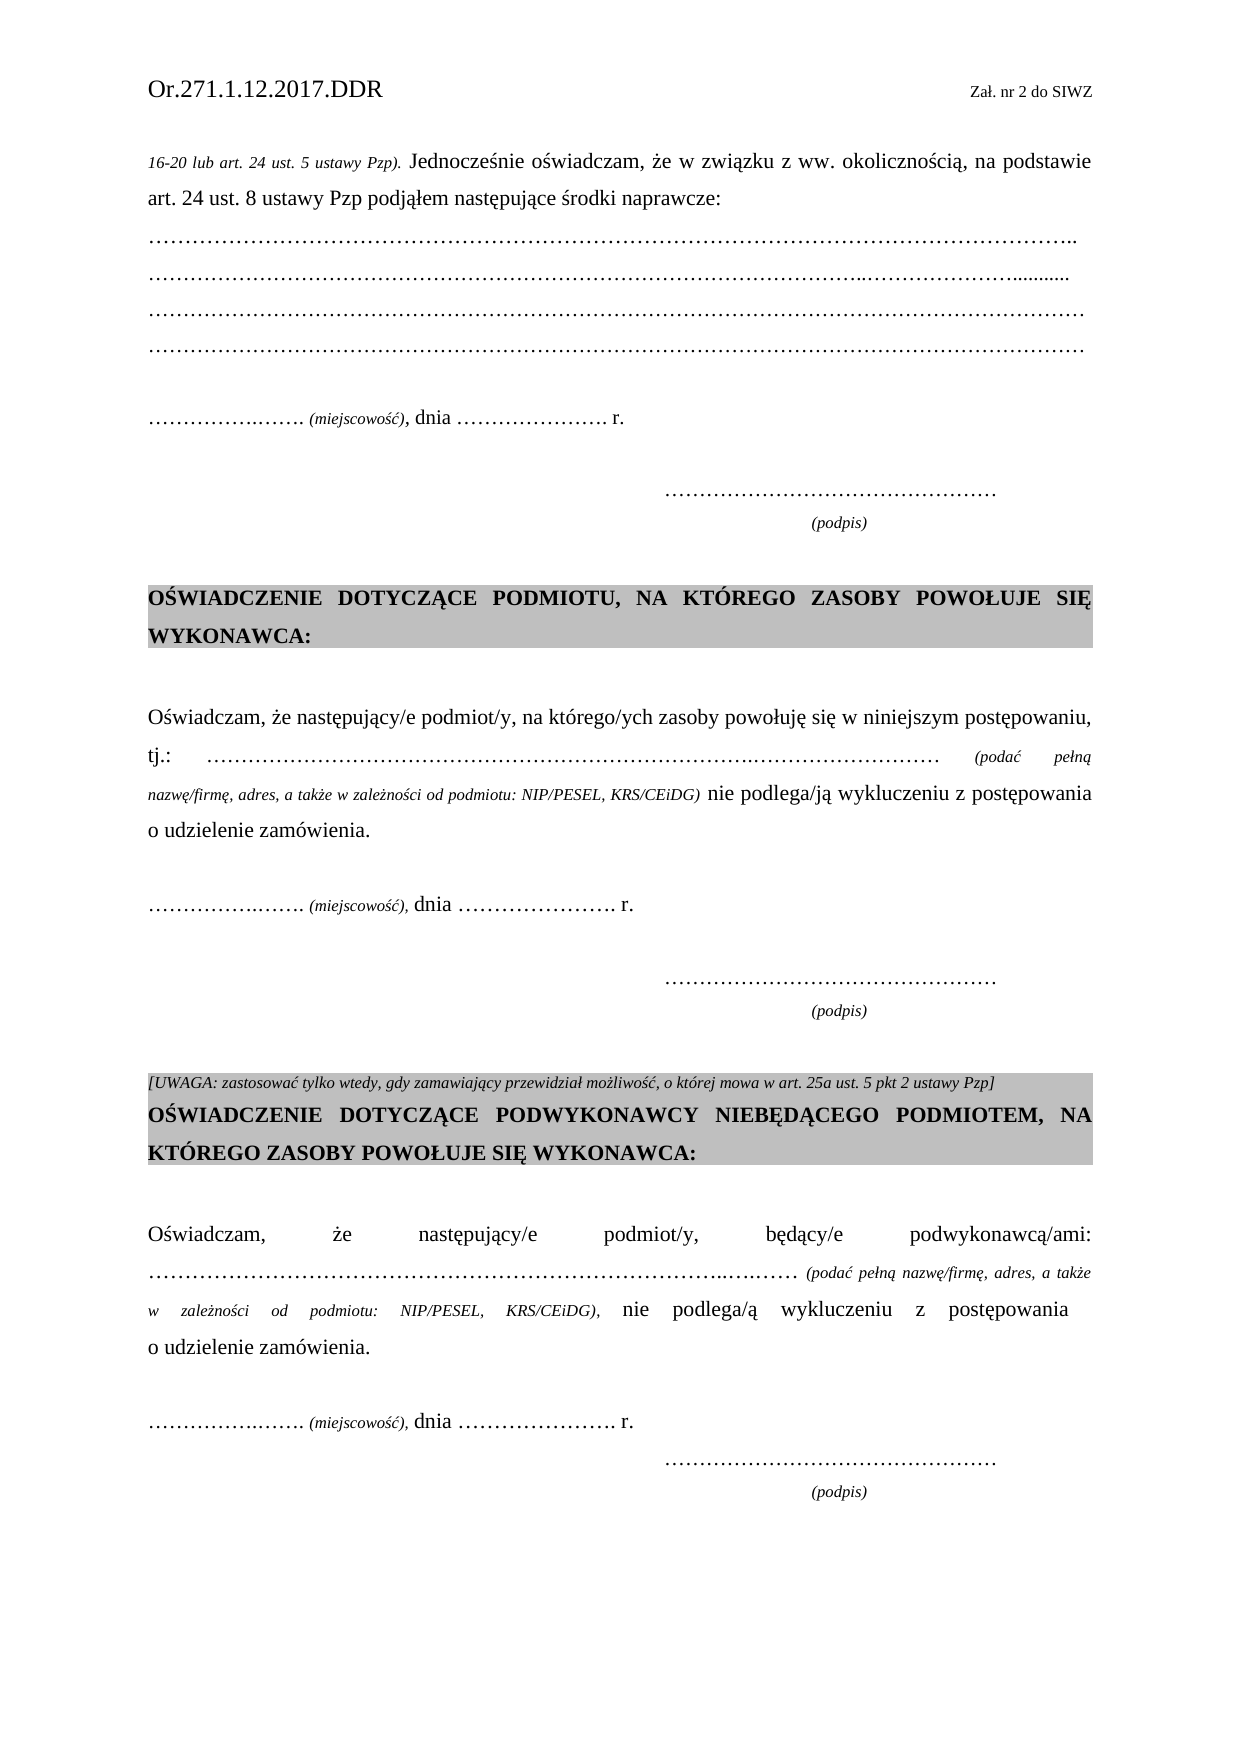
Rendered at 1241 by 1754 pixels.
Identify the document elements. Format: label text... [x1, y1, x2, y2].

text ……………………………………………………………………………………………………………….. [148, 223, 1093, 248]
text (podpis) [738, 1001, 1093, 1020]
text ………………………………………… [148, 965, 1093, 989]
text Oświadczam, że następujący/e podmiot/y, na którego/ych zasoby powołuję się w niniejszym postępowaniu, tj.: …………………………………………………………………….……………………… (podać pełną nazwę/firmę, adres, a także w zależności od podmiotu: NIP/PESEL, KRS/CEiDG) nie podlega/ją wykluczeniu z postępowania o udzielenie zamówienia. [148, 704, 1093, 843]
text …………….……. (miejscowość), dnia …………………. r. [148, 891, 1093, 916]
text ………………………………………… [148, 477, 1093, 501]
text …………….……. (miejscowość), dnia …………………. r. [148, 405, 1093, 429]
text OŚWIADCZENIE DOTYCZĄCE PODWYKONAWCY NIEBĘDĄCEGO PODMIOTEM, NA KTÓREGO ZASOBY POWOŁUJE SIĘ WYKONAWCA: [148, 1102, 1093, 1165]
text …………………………………………………………………………………………..…………………...........……………………………………………………………………………………………………………………………………………………………………………………………………………………………………………… [148, 261, 1093, 357]
text Oświadczam, że następujący/e podmiot/y, będący/e podwykonawcą/ami: ……………………………………………………………………..….…… (podać pełną nazwę/firmę, adres, a także w zależności od podmiotu: NIP/PESEL, KRS/CEiDG), nie podlega/ą wykluczeniu z postępowania o udzielenie zamówienia. [148, 1221, 1093, 1359]
text …………….……. (miejscowość), dnia …………………. r. [148, 1408, 1093, 1433]
text (podpis) [738, 1482, 1093, 1501]
text (podpis) [738, 513, 1093, 532]
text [148, 148, 1093, 211]
text [UWAGA: zastosować tylko wtedy, gdy zamawiający przewidział możliwość, o której mowa w art. 25a ust. 5 pkt 2 ustawy Pzp] [148, 1073, 1093, 1092]
text OŚWIADCZENIE DOTYCZĄCE PODMIOTU, NA KTÓREGO ZASOBY POWOŁUJE SIĘ WYKONAWCA: [148, 585, 1093, 648]
text ………………………………………… [148, 1446, 1093, 1470]
